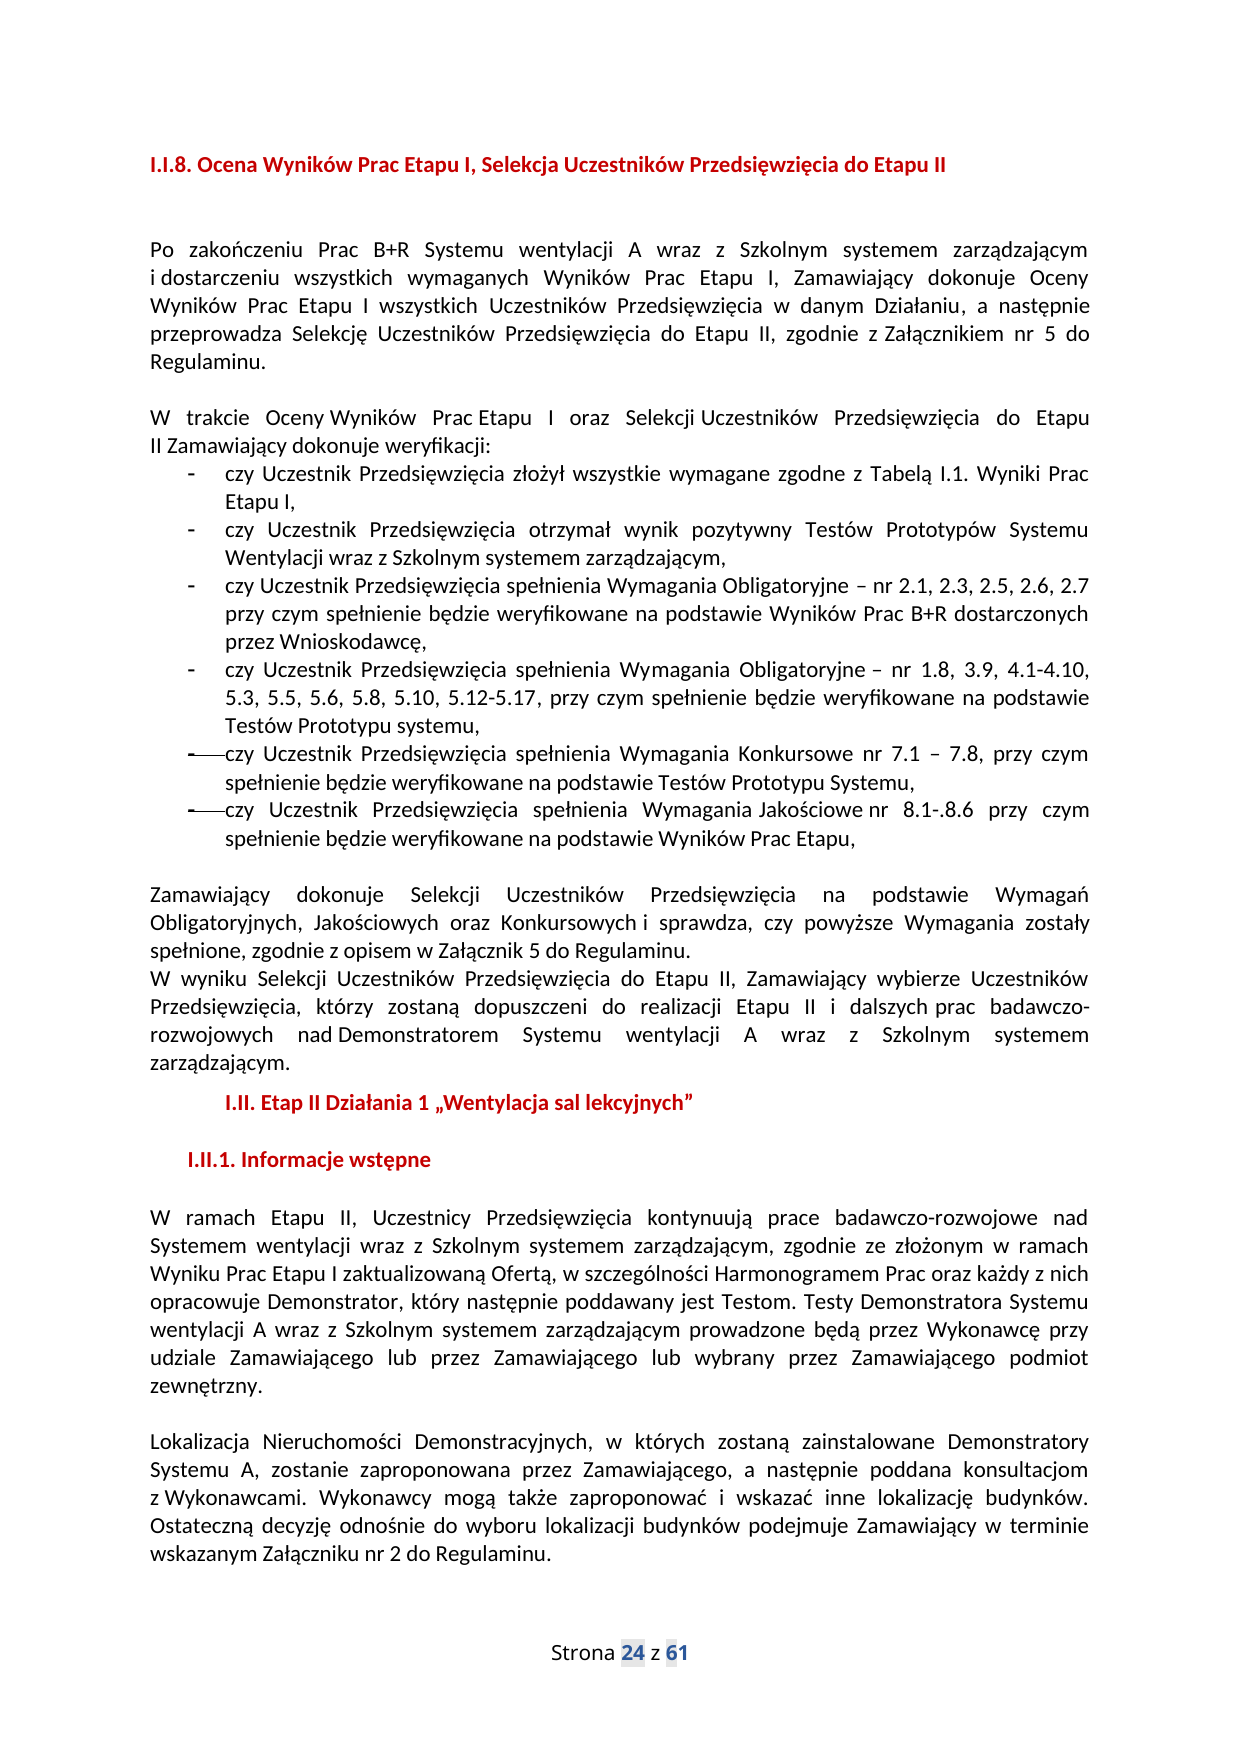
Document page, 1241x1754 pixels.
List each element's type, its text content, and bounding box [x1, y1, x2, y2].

subtitle I.I.8. Ocena Wyników Prac Etapu I, Selekcja Uczestników Przedsięwzięcia do Etapu II [150, 150, 1090, 178]
text W trakcie Oceny Wyników Prac Etapu I oraz Selekcji Uczestników Przedsięwzięcia do Etapu II Zamawiający dokonuje weryfikacji: [150, 403, 1090, 459]
list czy Uczestnik Przedsięwzięcia spełnienia Wymagania Obligatoryjne – nr 2.1, 2.3, 2.5, 2.6, 2.7 przy czym spełnienie będzie weryfikowane na podstawie Wyników Prac B+R dostarczonych przez Wnioskodawcę, [187, 571, 1090, 656]
text Zamawiający dokonuje Selekcji Uczestników Przedsięwzięcia na podstawie Wymagań Obligatoryjnych, Jakościowych oraz Konkursowych i sprawdza, czy powyższe Wymagania zostały spełnione, zgodnie z opisem w Załącznik 5 do Regulaminu. [150, 880, 1090, 964]
list czy Uczestnik Przedsięwzięcia złożył wszystkie wymagane zgodne z Tabelą I.1. Wyniki Prac Etapu I, [187, 459, 1090, 515]
list czy Uczestnik Przedsięwzięcia spełnienia Wymagania Jakościowe nr 8.1-.8.6 przy czym spełnienie będzie weryfikowane na podstawie Wyników Prac Etapu, [187, 796, 1090, 852]
subtitle I.II.1. Informacje wstępne [150, 1146, 1090, 1173]
list czy Uczestnik Przedsięwzięcia otrzymał wynik pozytywny Testów Prototypów Systemu Wentylacji wraz z Szkolnym systemem zarządzającym, [187, 515, 1090, 571]
text W wyniku Selekcji Uczestników Przedsięwzięcia do Etapu II, Zamawiający wybierze Uczestników Przedsięwzięcia, którzy zostaną dopuszczeni do realizacji Etapu II i dalszych prac badawczo-rozwojowych nad Demonstratorem Systemu wentylacji A wraz z Szkolnym systemem zarządzającym. [150, 964, 1090, 1076]
list czy Uczestnik Przedsięwzięcia spełnienia Wymagania Konkursowe nr 7.1 – 7.8, przy czym spełnienie będzie weryfikowane na podstawie Testów Prototypu Systemu, [187, 739, 1090, 796]
text Po zakończeniu Prac B+R Systemu wentylacji A wraz z Szkolnym systemem zarządzającym i dostarczeniu wszystkich wymaganych Wyników Prac Etapu I, Zamawiający dokonuje Oceny Wyników Prac Etapu I wszystkich Uczestników Przedsięwzięcia w danym Działaniu, a następnie przeprowadza Selekcję Uczestników Przedsięwzięcia do Etapu II, zgodnie z Załącznikiem nr 5 do Regulaminu. [150, 235, 1090, 375]
text Lokalizacja Nieruchomości Demonstracyjnych, w których zostaną zainstalowane Demonstratory Systemu A, zostanie zaproponowana przez Zamawiającego, a następnie poddana konsultacjom z Wykonawcami. Wykonawcy mogą także zaproponować i wskazać inne lokalizację budynków. Ostateczną decyzję odnośnie do wyboru lokalizacji budynków podejmuje Zamawiający w terminie wskazanym Załączniku nr 2 do Regulaminu. [150, 1427, 1090, 1567]
subtitle I.II. Etap II Działania 1 „Wentylacja sal lekcyjnych” [225, 1088, 1090, 1116]
text W ramach Etapu II, Uczestnicy Przedsięwzięcia kontynuują prace badawczo-rozwojowe nad Systemem wentylacji wraz z Szkolnym systemem zarządzającym, zgodnie ze złożonym w ramach Wyniku Prac Etapu I zaktualizowaną Ofertą, w szczególności Harmonogramem Prac oraz każdy z nich opracowuje Demonstrator, który następnie poddawany jest Testom. Testy Demonstratora Systemu wentylacji A wraz z Szkolnym systemem zarządzającym prowadzone będą przez Wykonawcę przy udziale Zamawiającego lub przez Zamawiającego lub wybrany przez Zamawiającego podmiot zewnętrzny. [150, 1203, 1090, 1399]
list czy Uczestnik Przedsięwzięcia spełnienia Wymagania Obligatoryjne – nr 1.8, 3.9, 4.1-4.10, 5.3, 5.5, 5.6, 5.8, 5.10, 5.12-5.17, przy czym spełnienie będzie weryfikowane na podstawie Testów Prototypu systemu, [187, 656, 1090, 739]
